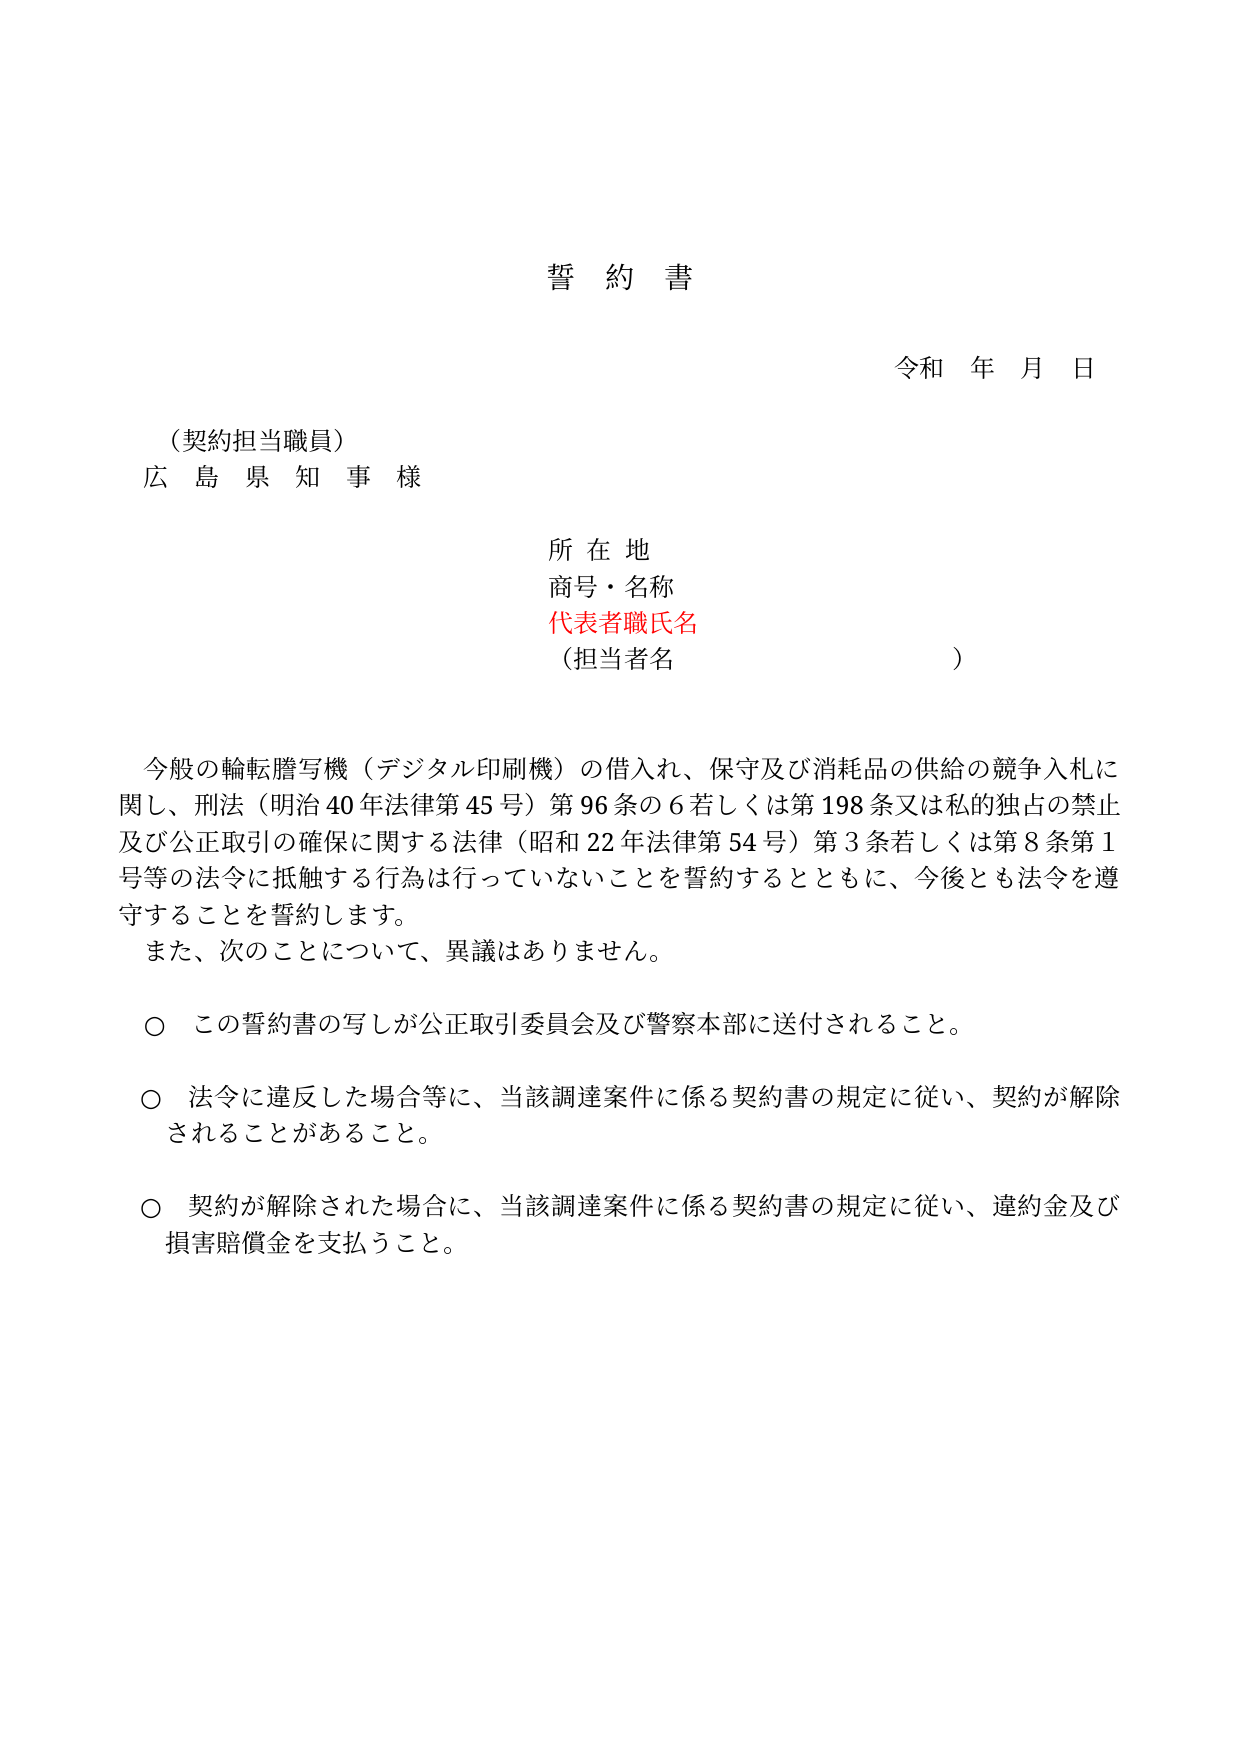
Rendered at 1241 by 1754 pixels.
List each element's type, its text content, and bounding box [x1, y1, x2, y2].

text ○ 法令に違反した場合等に、当該調達案件に係る契約書の規定に従い、契約が解除されることがあること。 [140, 1077, 1122, 1150]
text 誓 約 書 [118, 239, 1122, 312]
text 広 島 県 知 事 様 [118, 458, 1122, 494]
text 商号・名称 [118, 567, 1122, 603]
text 令和 年 月 日 [118, 348, 1096, 385]
text （契約担当職員） [118, 421, 1122, 458]
text （担当者名 ） [118, 640, 1122, 676]
text 今般の輪転謄写機（デジタル印刷機）の借入れ、保守及び消耗品の供給の競争入札に関し、刑法（明治40年法律第45号）第96条の６若しくは第198条又は私的独占の禁止及び公正取引の確保に関する法律（昭和22年法律第54号）第３条若しくは第８条第１号等の法令に抵触する行為は行っていないことを誓約するとともに、今後とも法令を遵守することを誓約します。 [118, 749, 1122, 932]
text 代表者職氏名 [118, 603, 1122, 640]
text ○ 契約が解除された場合に、当該調達案件に係る契約書の規定に従い、違約金及び損害賠償金を支払うこと。 [140, 1187, 1122, 1260]
text また、次のことについて、異議はありません。 [118, 932, 1122, 968]
text 所在地 [118, 531, 1122, 567]
text ○ この誓約書の写しが公正取引委員会及び警察本部に送付されること。 [118, 1004, 1122, 1041]
